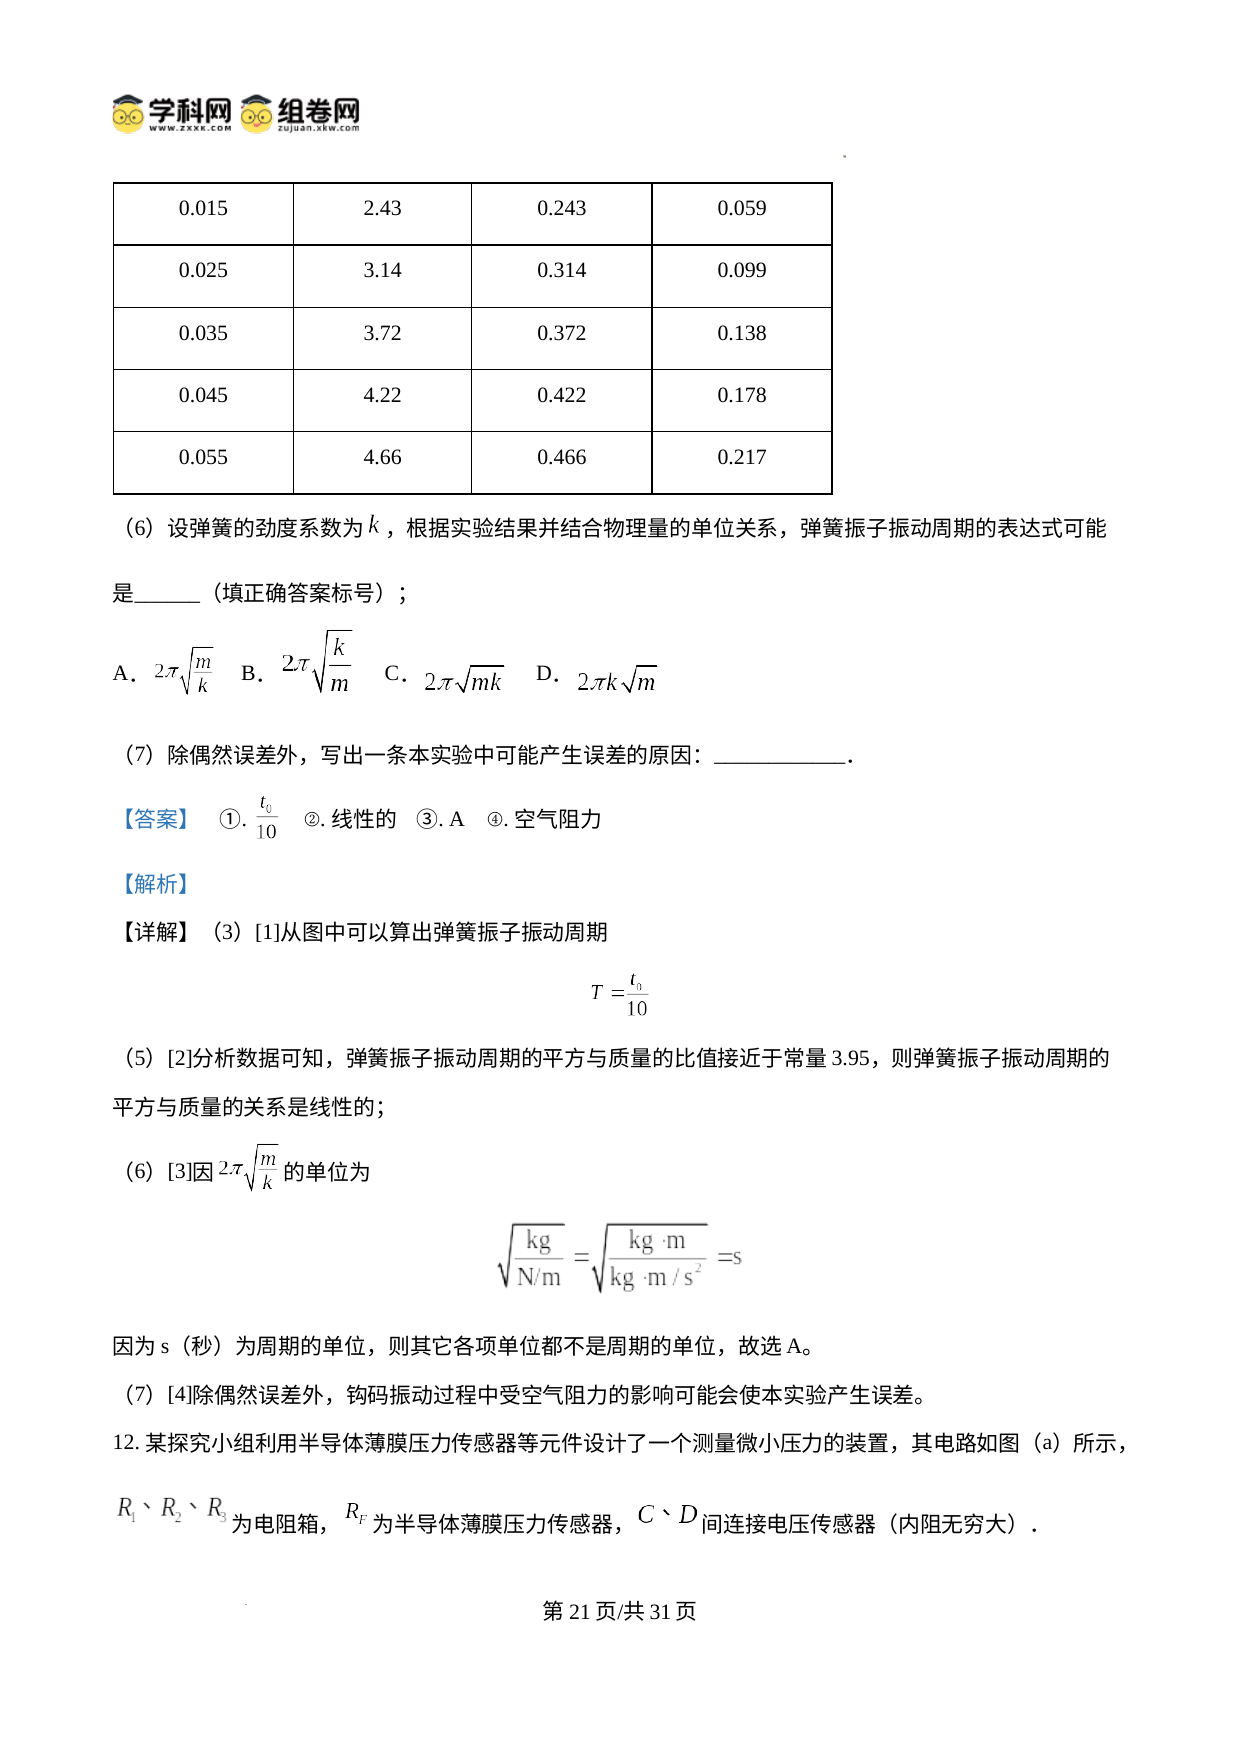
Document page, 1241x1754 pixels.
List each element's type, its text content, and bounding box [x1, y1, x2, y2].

table_cell 0.045 [114, 370, 293, 431]
table_cell 0.035 [114, 308, 293, 369]
table_cell 0.059 [653, 184, 831, 244]
text 【答案】 ①. ②. 线性的 ③. A ④. 空气阻力 [112, 786, 1128, 851]
text 因为s（秒）为周期的单位，则其它各项单位都不是周期的单位，故选A。 [112, 1329, 1128, 1361]
table_cell 0.138 [653, 308, 831, 369]
table_cell 0.466 [472, 432, 651, 493]
table_cell 0.015 [114, 184, 293, 244]
table_cell 2.43 [294, 184, 471, 244]
table_cell 4.22 [294, 370, 471, 431]
table_cell 4.66 [294, 432, 471, 493]
text 【解析】 [112, 867, 1128, 899]
text 【详解】（3）[1]从图中可以算出弹簧振子振动周期 [112, 915, 1128, 947]
table_cell 0.372 [472, 308, 651, 369]
table_cell 0.217 [653, 432, 831, 493]
text （6）[3]因的单位为 [112, 1138, 1128, 1203]
table_cell 3.72 [294, 308, 471, 369]
text （7）除偶然误差外，写出一条本实验中可能产生误差的原因：____________． [112, 737, 1128, 770]
text （5）[2]分析数据可知，弹簧振子振动周期的平方与质量的比值接近于常量3.95，则弹簧振子振动周期的平方与质量的关系是线性的； [112, 1041, 1128, 1122]
text 12. 某探究小组利用半导体薄膜压力传感器等元件设计了一个测量微小压力的装置，其电路如图（a）所示，为电阻箱，为半导体薄膜压力传感器，间连接电压传感器（内阻无穷大）． [112, 1426, 1128, 1556]
picture [112, 90, 231, 138]
table_cell 0.314 [472, 246, 651, 306]
table_cell 0.243 [472, 184, 651, 244]
text A． B． C． D． [112, 624, 1128, 722]
table_cell 0.178 [653, 370, 831, 431]
table_cell 0.025 [114, 246, 293, 306]
table_cell 3.14 [294, 246, 471, 306]
table_cell 0.055 [114, 432, 293, 493]
table_cell 0.422 [472, 370, 651, 431]
text （6）设弹簧的劲度系数为，根据实验结果并结合物理量的单位关系，弹簧振子振动周期的表达式可能是______（填正确答案标号）； [112, 494, 1128, 608]
picture [240, 90, 360, 138]
text （7）[4]除偶然误差外，钩码振动过程中受空气阻力的影响可能会使本实验产生误差。 [112, 1377, 1128, 1410]
table_cell 0.099 [653, 246, 831, 306]
